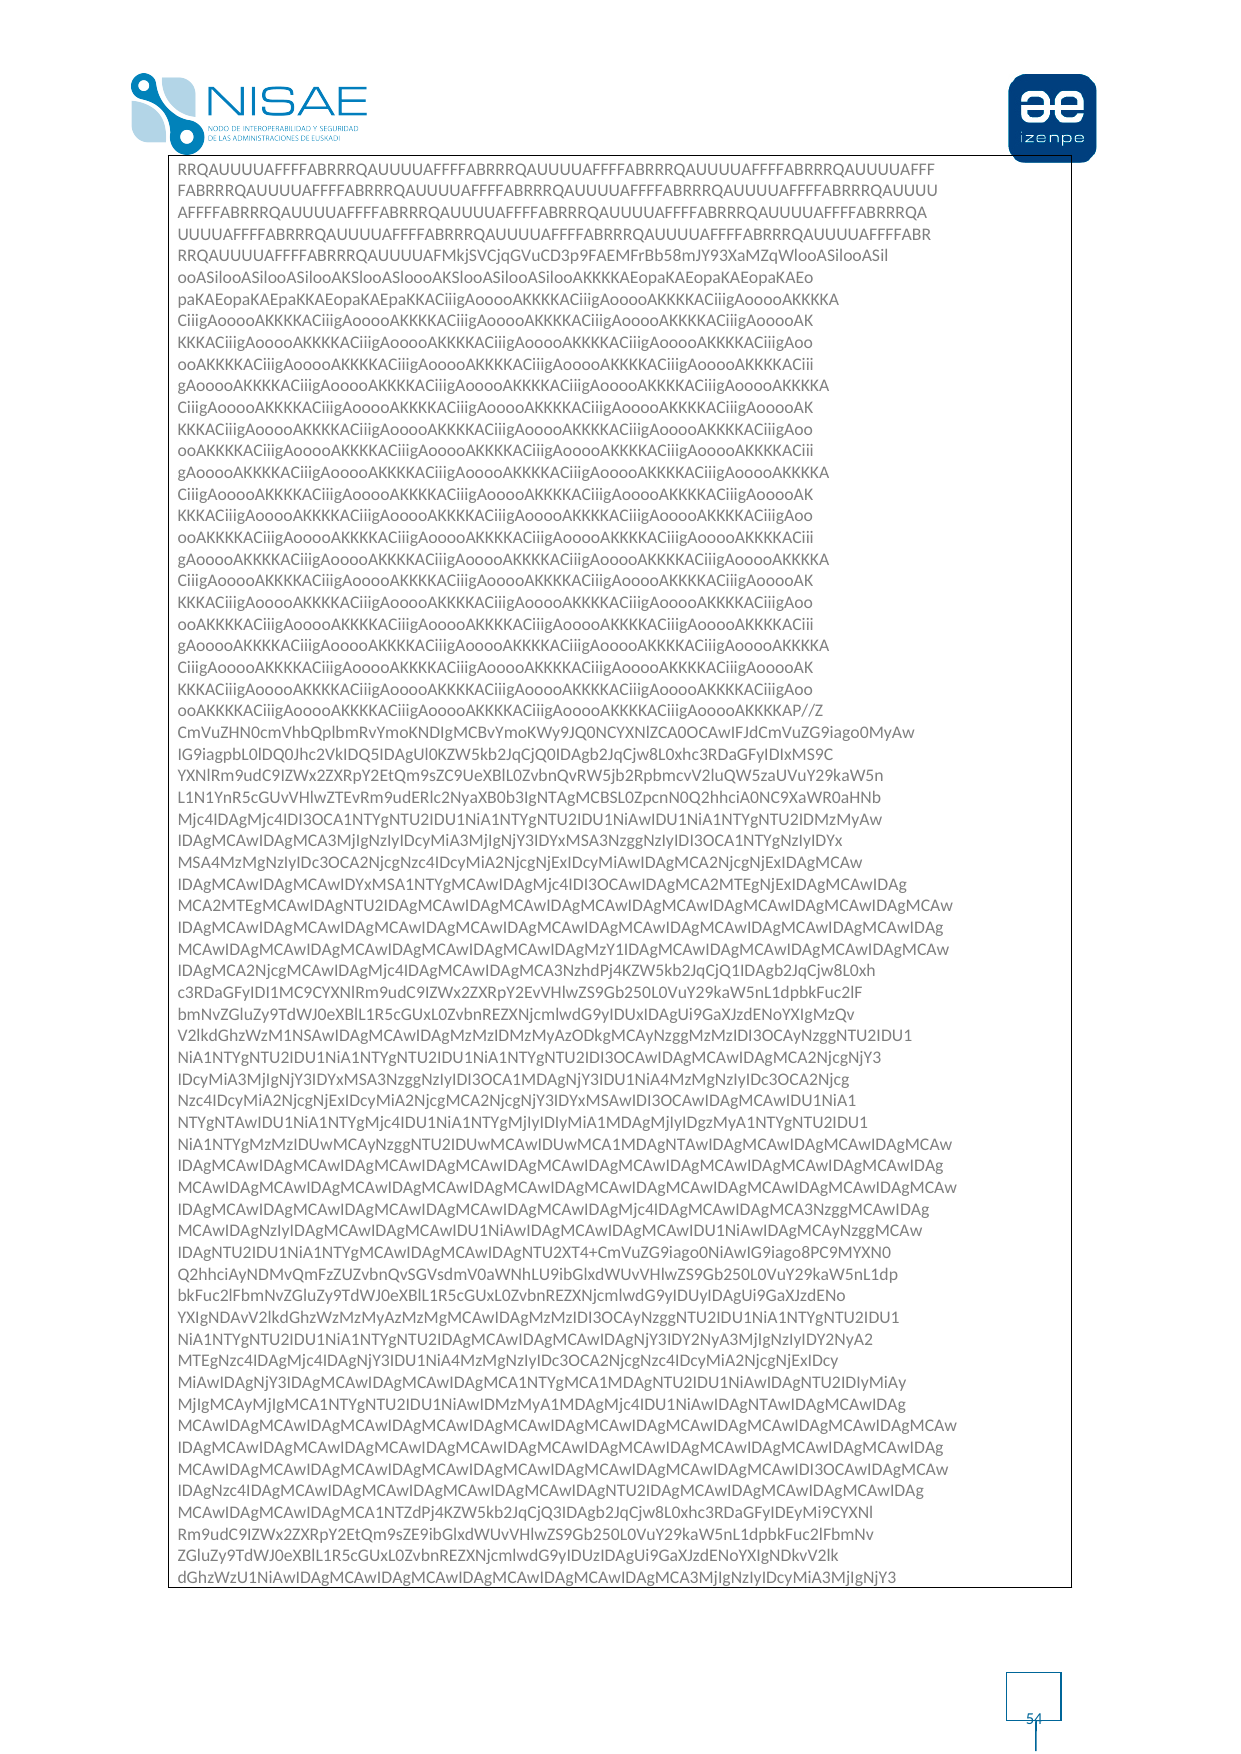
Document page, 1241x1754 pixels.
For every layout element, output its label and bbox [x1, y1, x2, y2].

picture [181, 131, 193, 143]
picture [1007, 74, 1097, 163]
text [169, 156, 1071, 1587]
picture [139, 81, 148, 90]
picture [118, 73, 180, 155]
picture [149, 73, 386, 155]
